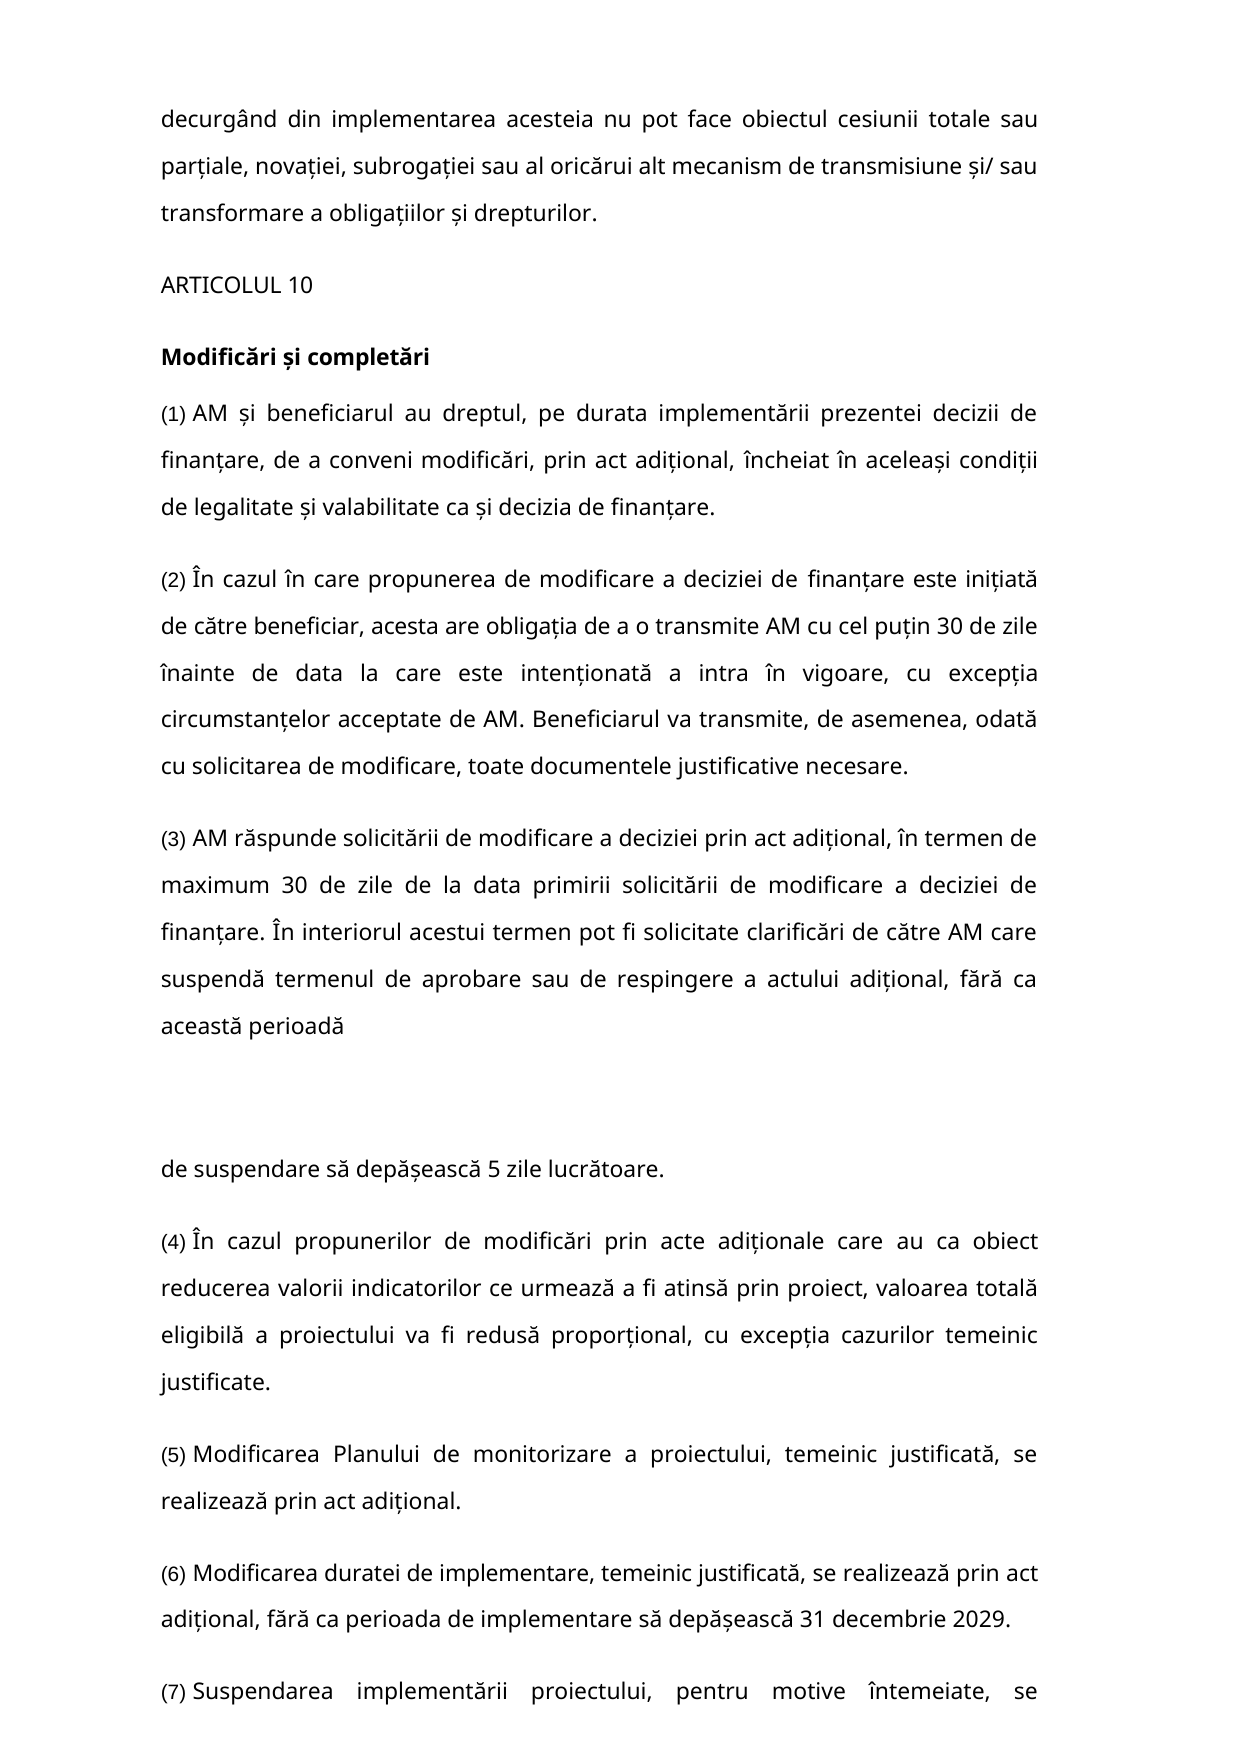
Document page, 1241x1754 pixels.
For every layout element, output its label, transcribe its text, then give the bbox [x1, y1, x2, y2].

list Modificarea Planului de monitorizare a proiectului, temeinic justificată, se realizează prin act adițional. [161, 1438, 1038, 1516]
list de suspendare să depășească 5 zile lucrătoare. [161, 1153, 1038, 1185]
list AM și beneficiarul au dreptul, pe durata implementării prezentei decizii de finanțare, de a conveni modificări, prin act adițional, încheiat în aceleași condiții de legalitate și valabilitate ca și decizia de finanțare. [161, 397, 1038, 522]
text ARTICOLUL 10 [161, 269, 1038, 300]
list AM răspunde solicitării de modificare a deciziei prin act adițional, în termen de maximum 30 de zile de la data primirii solicitării de modificare a deciziei de finanțare. În interiorul acestui termen pot fi solicitate clarificări de către AM care suspendă termenul de aprobare sau de respingere a actului adițional, fără ca această perioadă [161, 822, 1038, 1041]
list Modificarea duratei de implementare, temeinic justificată, se realizează prin act adițional, fără ca perioada de implementare să depășească 31 decembrie 2029. [161, 1557, 1038, 1635]
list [161, 1675, 1038, 1707]
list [161, 103, 1038, 228]
list În cazul propunerilor de modificări prin acte adiționale care au ca obiect reducerea valorii indicatorilor ce urmează a fi atinsă prin proiect, valoarea totală eligibilă a proiectului va fi redusă proporțional, cu excepția cazurilor temeinic justificate. [161, 1225, 1038, 1397]
text Modificări și completări [161, 341, 1038, 372]
list În cazul în care propunerea de modificare a deciziei de finanțare este inițiată de către beneficiar, acesta are obligația de a o transmite AM cu cel puțin 30 de zile înainte de data la care este intenționată a intra în vigoare, cu excepția circumstanțelor acceptate de AM. Beneficiarul va transmite, de asemenea, odată cu solicitarea de modificare, toate documentele justificative necesare. [161, 563, 1038, 782]
